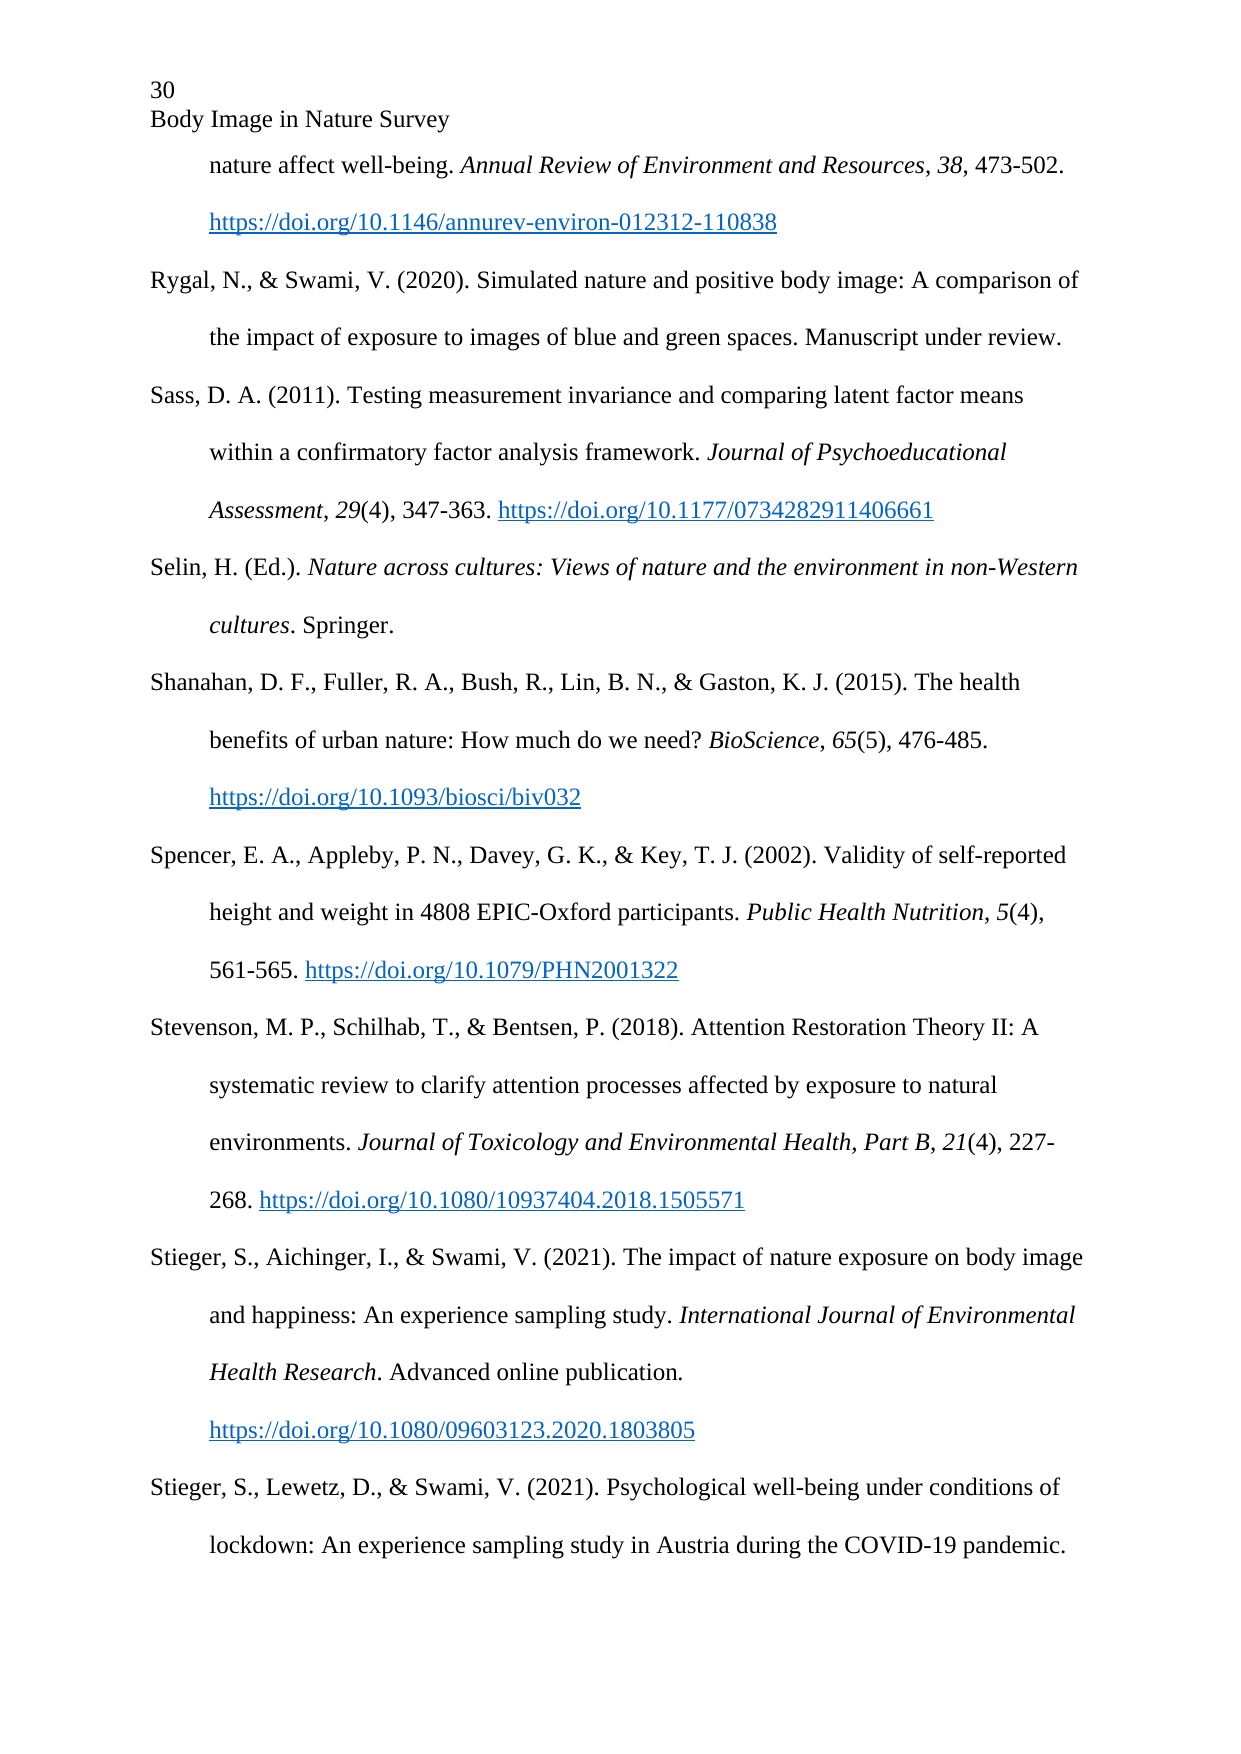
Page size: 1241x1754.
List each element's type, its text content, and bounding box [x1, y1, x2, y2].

text Stevenson, M. P., Schilhab, T., & Bentsen, P. (2018). Attention Restoration Theory II: A systematic review to clarify attention processes affected by exposure to natural environments. Journal of Toxicology and Environmental Health, Part B, 21(4), 227-268. https://doi.org/10.1080/10937404.2018.1505571 [150, 1012, 1090, 1214]
text Selin, H. (Ed.). Nature across cultures: Views of nature and the environment in non-Western cultures. Springer. [150, 552, 1090, 639]
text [150, 1472, 1090, 1559]
text Stieger, S., Aichinger, I., & Swami, V. (2021). The impact of nature exposure on body image and happiness: An experience sampling study. International Journal of Environmental Health Research. Advanced online publication. https://doi.org/10.1080/09603123.2020.1803805 [150, 1242, 1090, 1444]
text Sass, D. A. (2011). Testing measurement invariance and comparing latent factor means within a confirmatory factor analysis framework. Journal of Psychoeducational Assessment, 29(4), 347-363. https://doi.org/10.1177/0734282911406661 [150, 380, 1090, 524]
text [150, 150, 1090, 236]
text Spencer, E. A., Appleby, P. N., Davey, G. K., & Key, T. J. (2002). Validity of self-reported height and weight in 4808 EPIC-Oxford participants. Public Health Nutrition, 5(4), 561-565. https://doi.org/10.1079/PHN2001322 [150, 840, 1090, 984]
text Shanahan, D. F., Fuller, R. A., Bush, R., Lin, B. N., & Gaston, K. J. (2015). The health benefits of urban nature: How much do we need? BioScience, 65(5), 476-485. https://doi.org/10.1093/biosci/biv032 [150, 667, 1090, 811]
text Rygal, N., & Swami, V. (2020). Simulated nature and positive body image: A comparison of the impact of exposure to images of blue and green spaces. Manuscript under review. [150, 265, 1090, 351]
